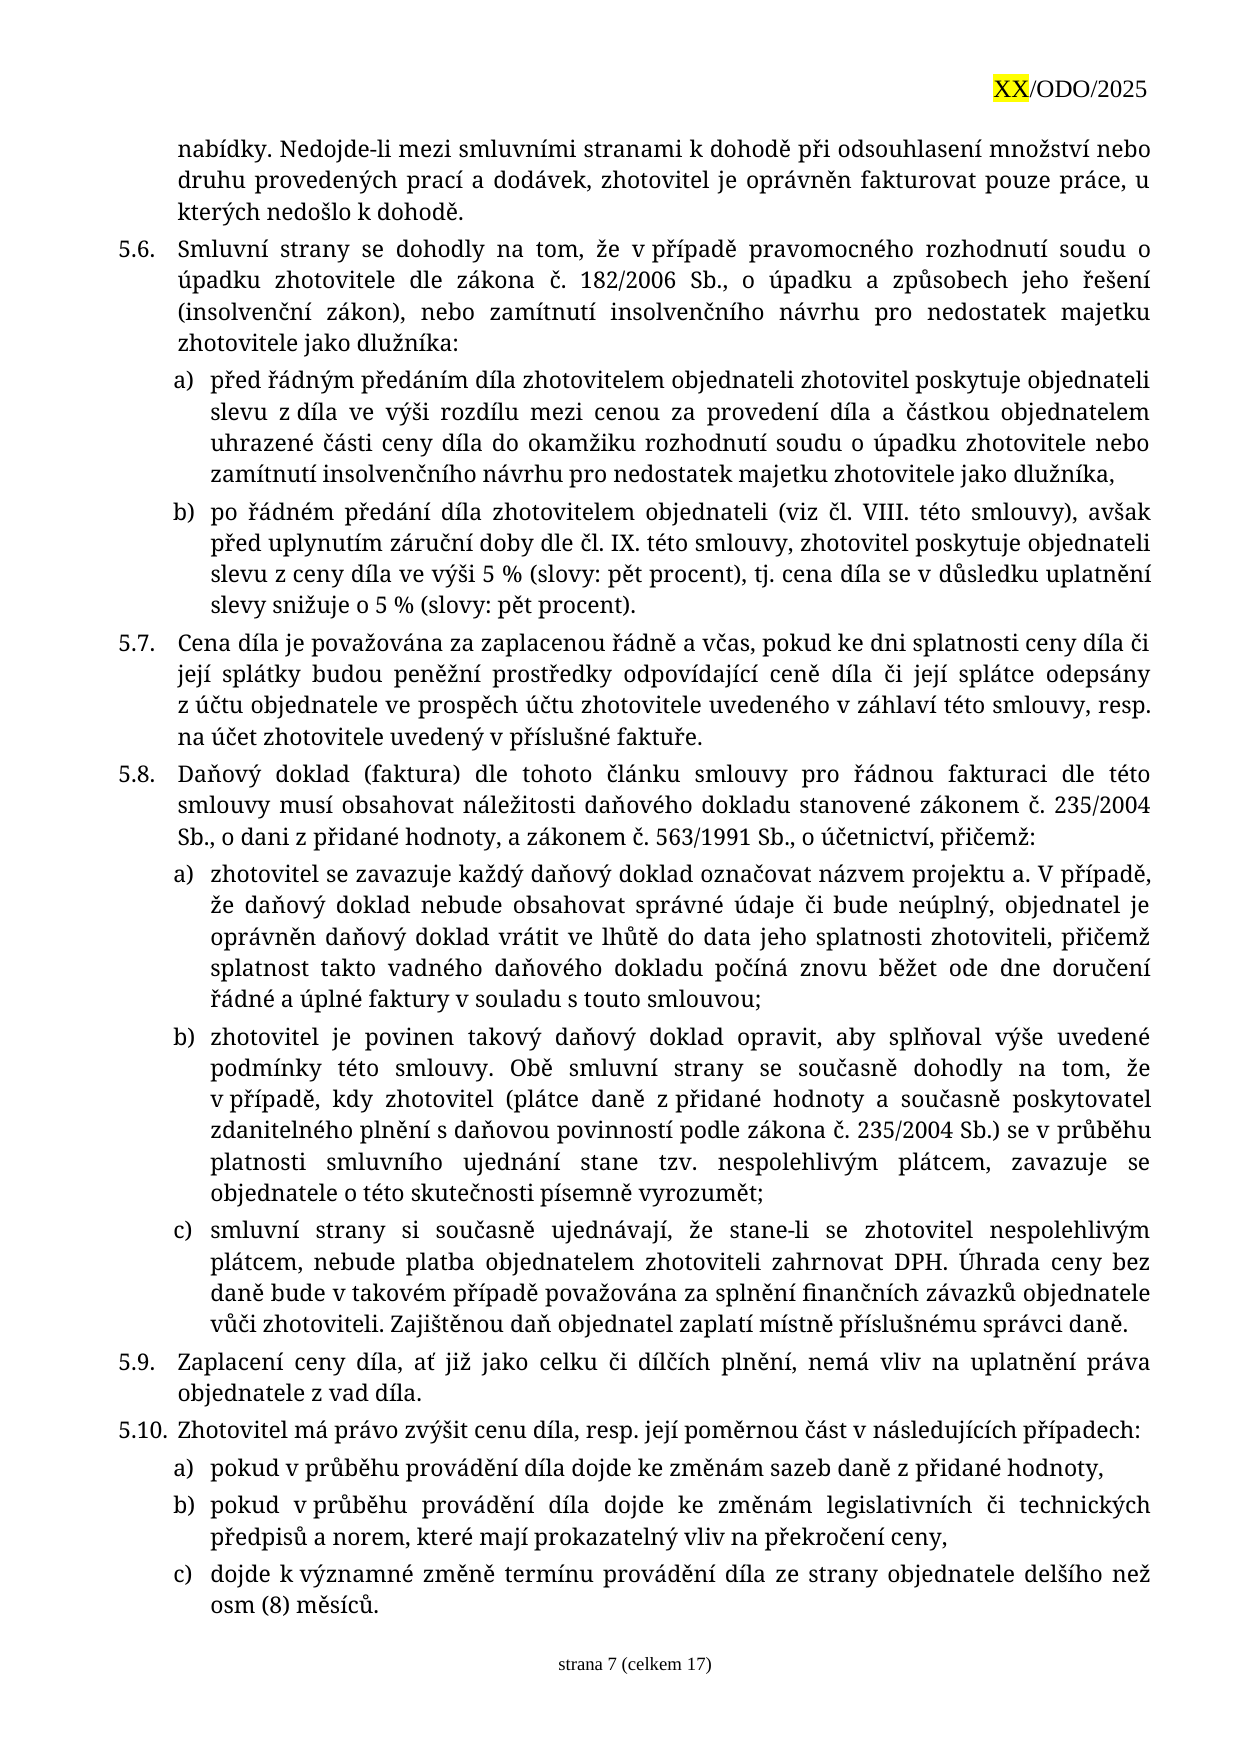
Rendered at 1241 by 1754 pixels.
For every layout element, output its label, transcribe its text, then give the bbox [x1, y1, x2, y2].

list Daňový doklad (faktura) dle tohoto článku smlouvy pro řádnou fakturaci dle této smlouvy musí obsahovat náležitosti daňového dokladu stanovené zákonem č. 235/2004 Sb., o dani z přidané hodnoty, a zákonem č. 563/1991 Sb., o účetnictví, přičemž: [118, 758, 1152, 852]
list po řádném předání díla zhotovitelem objednateli (viz čl. VIII. této smlouvy), avšak před uplynutím záruční doby dle čl. IX. této smlouvy, zhotovitel poskytuje objednateli slevu z ceny díla ve výši 5 % (slovy: pět procent), tj. cena díla se v důsledku uplatnění slevy snižuje o 5 % (slovy: pět procent). [173, 495, 1152, 620]
list dojde k významné změně termínu provádění díla ze strany objednatele delšího než osm (8) měsíců. [173, 1558, 1152, 1620]
list pokud v průběhu provádění díla dojde ke změnám sazeb daně z přidané hodnoty, [173, 1452, 1152, 1483]
list Smluvní strany se dohodly na tom, že v případě pravomocného rozhodnutí soudu o úpadku zhotovitele dle zákona č. 182/2006 Sb., o úpadku a způsobech jeho řešení (insolvenční zákon), nebo zamítnutí insolvenčního návrhu pro nedostatek majetku zhotovitele jako dlužníka: [118, 233, 1152, 358]
list Zhotovitel má právo zvýšit cenu díla, resp. její poměrnou část v následujících případech: [118, 1414, 1152, 1445]
list před řádným předáním díla zhotovitelem objednateli zhotovitel poskytuje objednateli slevu z díla ve výši rozdílu mezi cenou za provedení díla a částkou objednatelem uhrazené části ceny díla do okamžiku rozhodnutí soudu o úpadku zhotovitele nebo zamítnutí insolvenčního návrhu pro nedostatek majetku zhotovitele jako dlužníka, [173, 364, 1152, 489]
list Cena díla je považována za zaplacenou řádně a včas, pokud ke dni splatnosti ceny díla či její splátky budou peněžní prostředky odpovídající ceně díla či její splátce odepsány z účtu objednatele ve prospěch účtu zhotovitele uvedeného v záhlaví této smlouvy, resp. na účet zhotovitele uvedený v příslušné faktuře. [118, 627, 1152, 752]
list Zaplacení ceny díla, ať již jako celku či dílčích plnění, nemá vliv na uplatnění práva objednatele z vad díla. [118, 1345, 1152, 1408]
list zhotovitel je povinen takový daňový doklad opravit, aby splňoval výše uvedené podmínky této smlouvy. Obě smluvní strany se současně dohodly na tom, že v případě, kdy zhotovitel (plátce daně z přidané hodnoty a současně poskytovatel zdanitelného plnění s daňovou povinností podle zákona č. 235/2004 Sb.) se v průběhu platnosti smluvního ujednání stane tzv. nespolehlivým plátcem, zavazuje se objednatele o této skutečnosti písemně vyrozumět; [173, 1020, 1152, 1208]
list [118, 133, 1152, 227]
list pokud v průběhu provádění díla dojde ke změnám legislativních či technických předpisů a norem, které mají prokazatelný vliv na překročení ceny, [173, 1489, 1152, 1552]
list smluvní strany si současně ujednávají, že stane-li se zhotovitel nespolehlivým plátcem, nebude platba objednatelem zhotoviteli zahrnovat DPH. Úhrada ceny bez daně bude v takovém případě považována za splnění finančních závazků objednatele vůči zhotoviteli. Zajištěnou daň objednatel zaplatí místně příslušnému správci daně. [173, 1214, 1152, 1339]
list zhotovitel se zavazuje každý daňový doklad označovat názvem projektu a. V případě, že daňový doklad nebude obsahovat správné údaje či bude neúplný, objednatel je oprávněn daňový doklad vrátit ve lhůtě do data jeho splatnosti zhotoviteli, přičemž splatnost takto vadného daňového dokladu počíná znovu běžet ode dne doručení řádné a úplné faktury v souladu s touto smlouvou; [173, 858, 1152, 1014]
